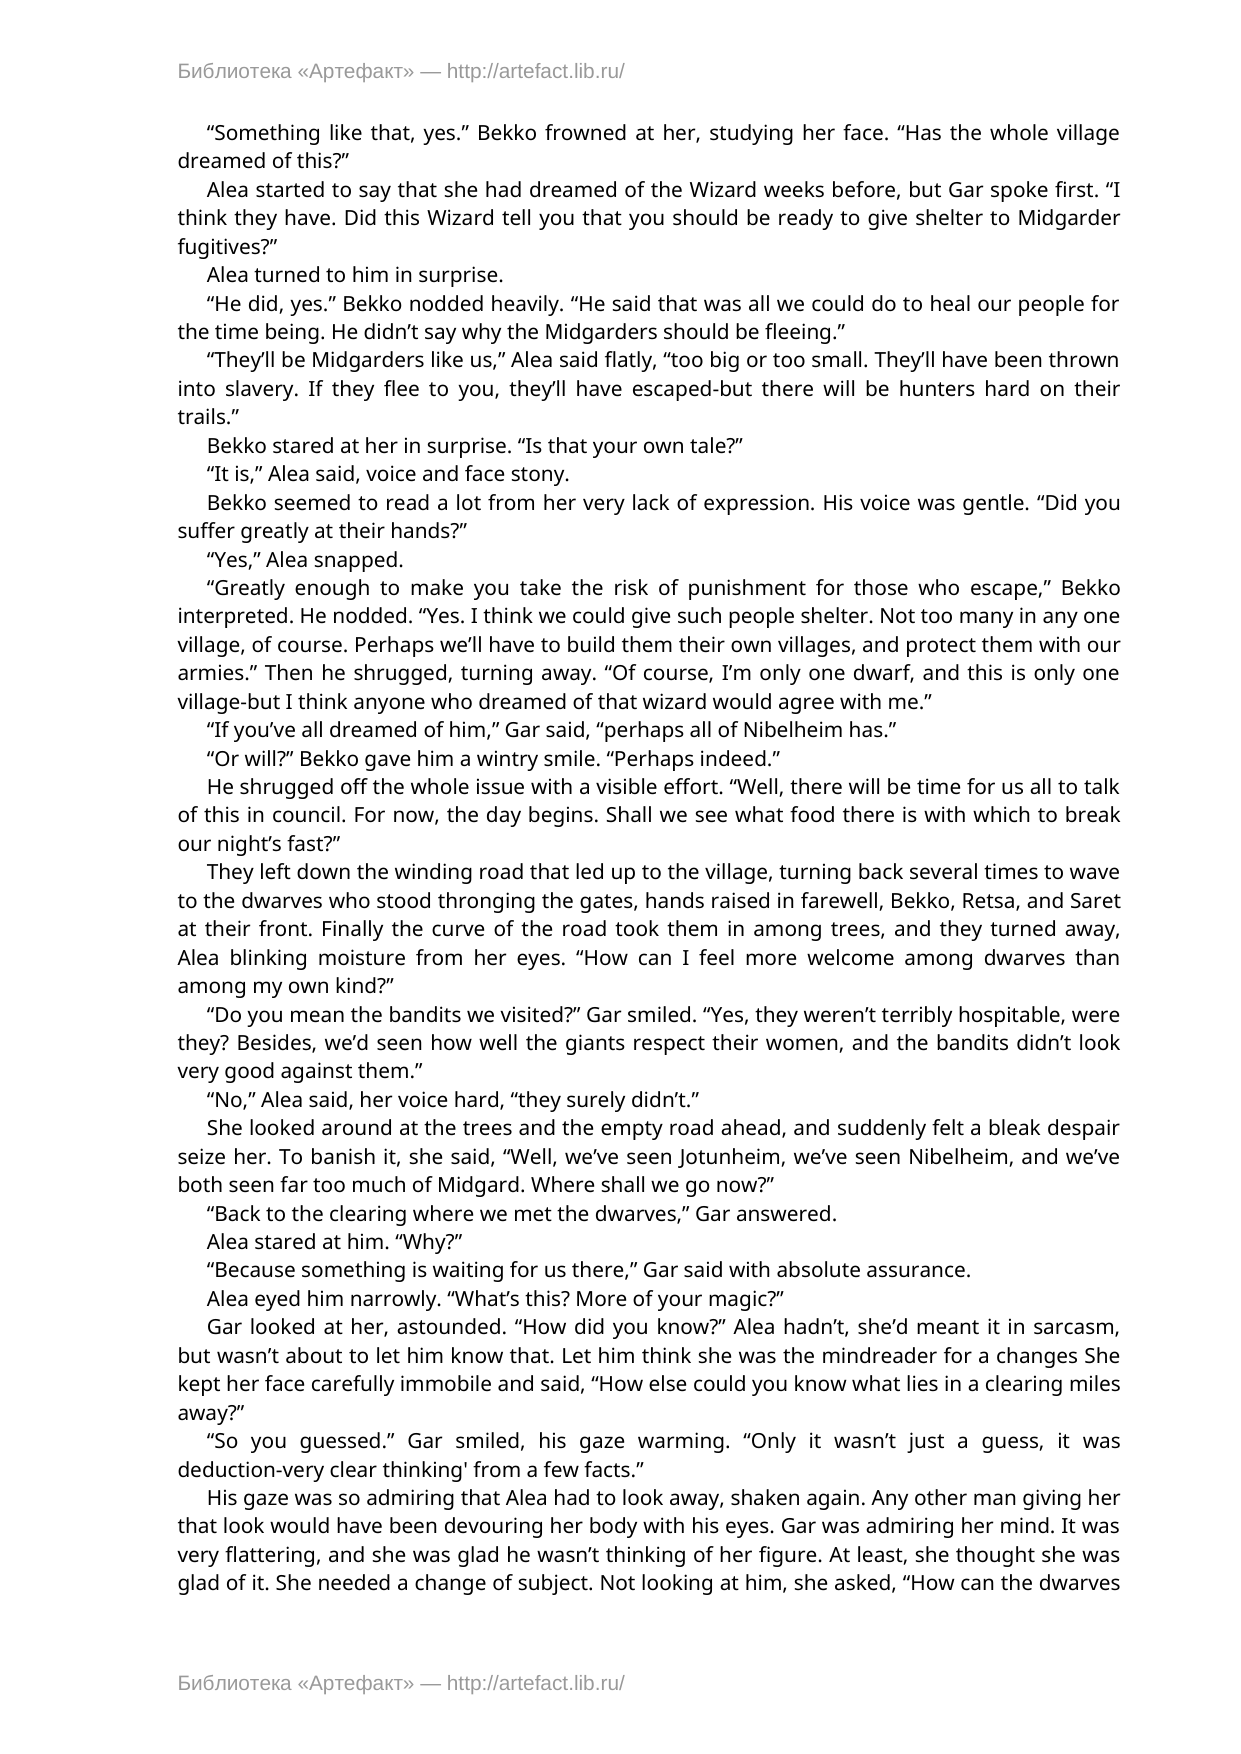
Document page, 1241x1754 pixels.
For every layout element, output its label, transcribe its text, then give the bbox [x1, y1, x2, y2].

text “Or will?” Bekko gave him a wintry smile. “Perhaps indeed.” [177, 744, 1122, 772]
text She looked around at the trees and the empty road ahead, and suddenly felt a bleak despair seize her. To banish it, she said, “Well, we’ve seen Jotunheim, we’ve seen Nibelheim, and we’ve both seen far too much of Midgard. Where shall we go now?” [177, 1113, 1122, 1199]
text They left down the winding road that led up to the village, turning back several times to wave to the dwarves who stood thronging the gates, hands raised in farewell, Bekko, Retsa, and Saret at their front. Finally the curve of the road took them in among trees, and they turned away, Alea blinking moisture from her eyes. “How can I feel more welcome among dwarves than among my own kind?” [177, 857, 1122, 1000]
text “No,” Alea said, her voice hard, “they surely didn’t.” [177, 1085, 1122, 1113]
text Alea started to say that she had dreamed of the Wizard weeks before, but Gar spoke first. “I think they have. Did this Wizard tell you that you should be ready to give shelter to Midgarder fugitives?” [177, 175, 1122, 260]
text Alea eyed him narrowly. “What’s this? More of your magic?” [177, 1284, 1122, 1312]
text Bekko stared at her in surprise. “Is that your own tale?” [177, 431, 1122, 459]
text Alea stared at him. “Why?” [177, 1227, 1122, 1256]
text “Greatly enough to make you take the risk of punishment for those who escape,” Bekko interpreted. He nodded. “Yes. I think we could give such people shelter. Not too many in any one village, of course. Perhaps we’ll have to build them their own villages, and protect them with our armies.” Then he shrugged, turning away. “Of course, I’m only one dwarf, and this is only one village-but I think anyone who dreamed of that wizard would agree with me.” [177, 573, 1122, 715]
text Alea turned to him in surprise. [177, 260, 1122, 289]
text He shrugged off the whole issue with a visible effort. “Well, there will be time for us all to talk of this in council. For now, the day begins. Shall we see what food there is with which to break our night’s fast?” [177, 772, 1122, 857]
text “Do you mean the bandits we visited?” Gar smiled. “Yes, they weren’t terribly hospitable, were they? Besides, we’d seen how well the giants respect their women, and the bandits didn’t look very good against them.” [177, 1000, 1122, 1085]
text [177, 1483, 1122, 1597]
text “So you guessed.” Gar smiled, his gaze warming. “Only it wasn’t just a guess, it was deduction-very clear thinking' from a few facts.” [177, 1426, 1122, 1483]
text “Because something is waiting for us there,” Gar said with absolute assurance. [177, 1256, 1122, 1284]
text Bekko seemed to read a lot from her very lack of expression. His voice was gentle. “Did you suffer greatly at their hands?” [177, 488, 1122, 545]
text “Back to the clearing where we met the dwarves,” Gar answered. [177, 1199, 1122, 1227]
text “They’ll be Midgarders like us,” Alea said flatly, “too big or too small. They’ll have been thrown into slavery. If they flee to you, they’ll have escaped-but there will be hunters hard on their trails.” [177, 346, 1122, 431]
text “If you’ve all dreamed of him,” Gar said, “perhaps all of Nibelheim has.” [177, 715, 1122, 744]
text Gar looked at her, astounded. “How did you know?” Alea hadn’t, she’d meant it in sarcasm, but wasn’t about to let him know that. Let him think she was the mindreader for a changes She kept her face carefully immobile and said, “How else could you know what lies in a clearing miles away?” [177, 1312, 1122, 1426]
text “He did, yes.” Bekko nodded heavily. “He said that was all we could do to heal our people for the time being. He didn’t say why the Midgarders should be fleeing.” [177, 289, 1122, 346]
text “Something like that, yes.” Bekko frowned at her, studying her face. “Has the whole village dreamed of this?” [177, 118, 1122, 175]
text “It is,” Alea said, voice and face stony. [177, 459, 1122, 488]
text “Yes,” Alea snapped. [177, 545, 1122, 573]
